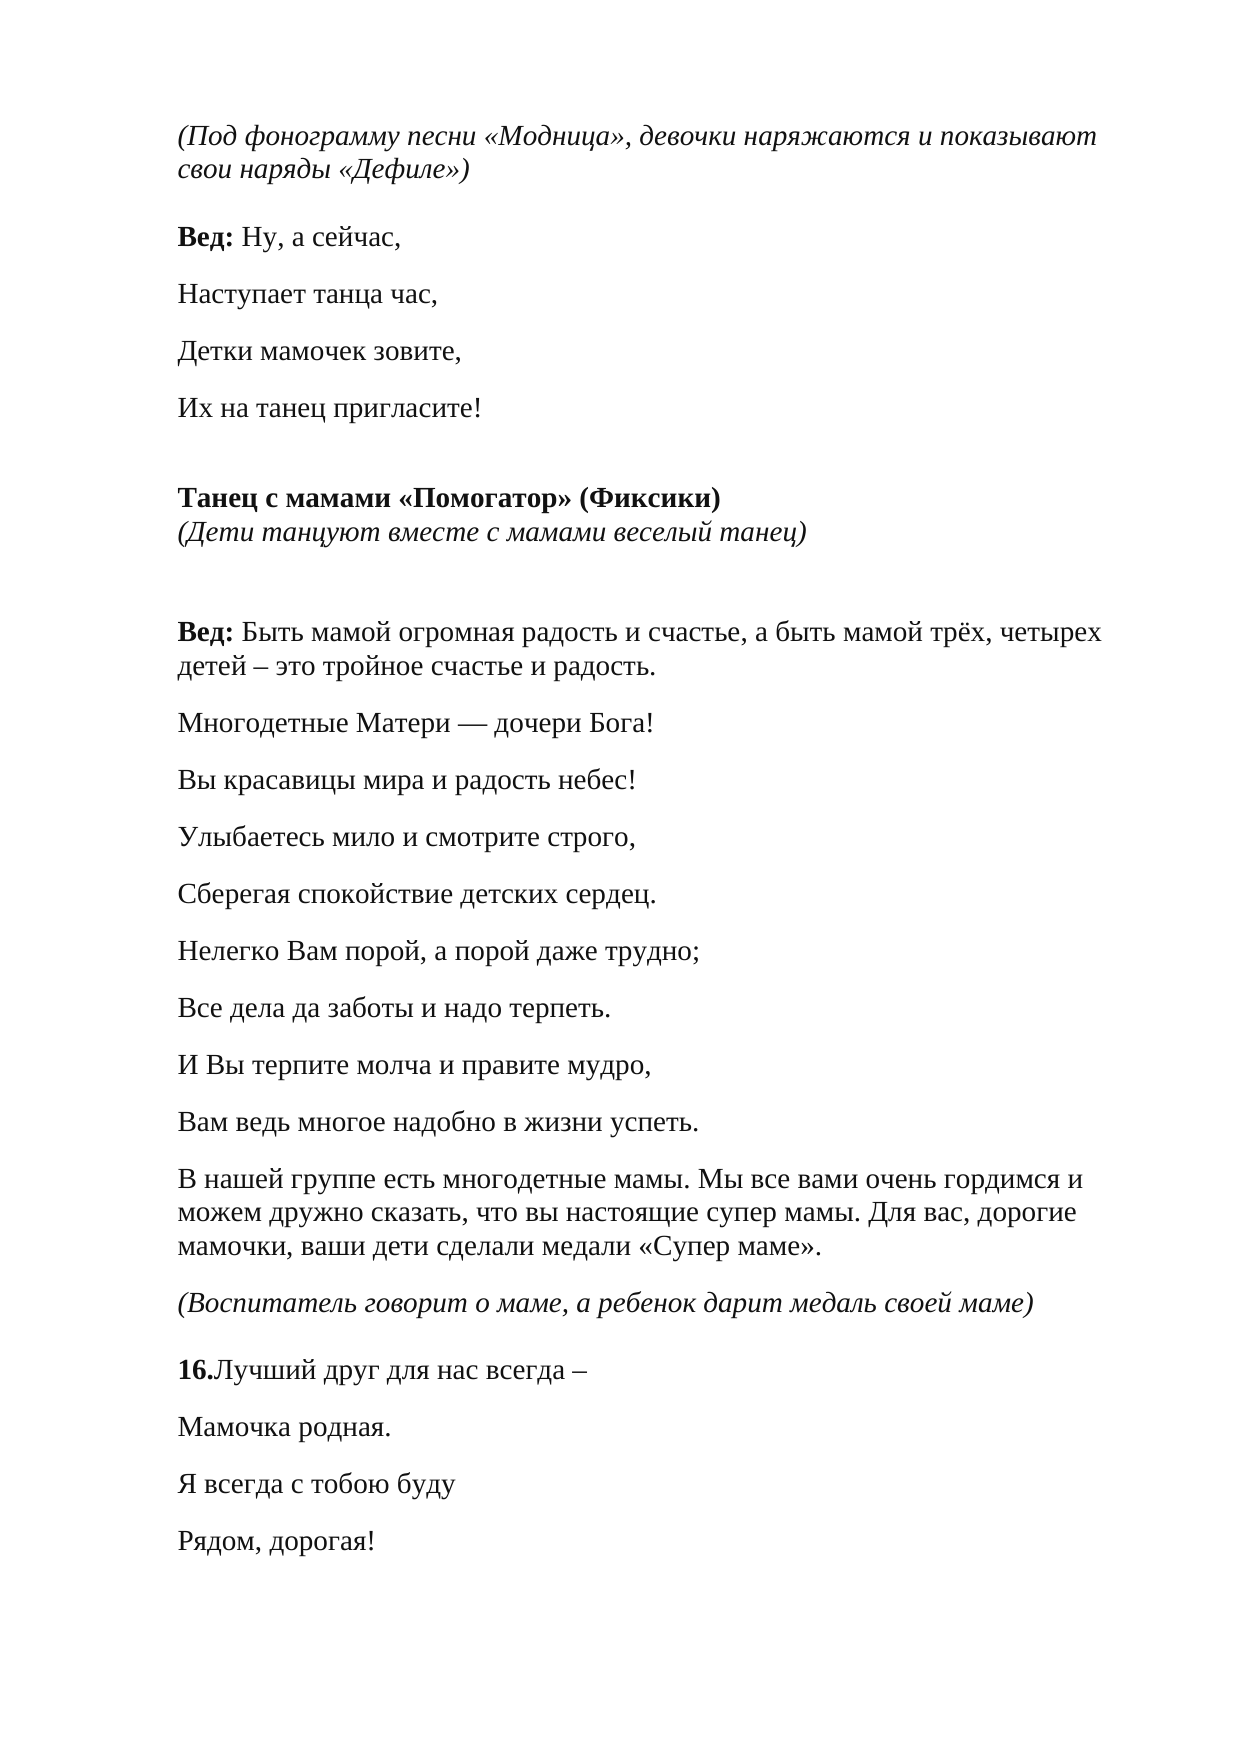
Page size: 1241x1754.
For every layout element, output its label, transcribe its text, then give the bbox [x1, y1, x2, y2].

text Их на танец пригласите! [177, 390, 1152, 423]
text (Дети танцуют вместе с мамами веселый танец) [177, 514, 1152, 547]
text Все дела да заботы и надо терпеть. [177, 990, 1152, 1023]
text (Под фонограмму песни «Модница», девочки наряжаются и показывают свои наряды «Дефиле») [177, 118, 1152, 185]
text Сберегая спокойствие детских сердец. [177, 876, 1152, 909]
text Мамочка родная. [177, 1409, 1152, 1442]
text Нелегко Вам порой, а порой даже трудно; [177, 933, 1152, 966]
text Многодетные Матери — дочери Бога! [177, 705, 1152, 738]
text Я всегда с тобою буду [177, 1466, 1152, 1499]
text Наступает танца час, [177, 276, 1152, 309]
text Вед: Быть мамой огромная радость и счастье, а быть мамой трёх, четырех детей – это тройное счастье и радость. [177, 614, 1152, 681]
text Танец с мамами «Помогатор» (Фиксики) [177, 480, 1152, 514]
text 16.Лучший друг для нас всегда – [177, 1352, 1152, 1385]
text (Воспитатель говорит о маме, а ребенок дарит медаль своей маме) [177, 1285, 1152, 1318]
text Детки мамочек зовите, [177, 333, 1152, 366]
text Вы красавицы мира и радость небес! [177, 762, 1152, 795]
text Вам ведь многое надобно в жизни успеть. [177, 1104, 1152, 1137]
text Вед: Ну, а сейчас, [177, 219, 1152, 252]
text И Вы терпите молча и правите мудро, [177, 1047, 1152, 1080]
text Рядом, дорогая! [177, 1523, 1152, 1556]
text В нашей группе есть многодетные мамы. Мы все вами очень гордимся и можем дружно сказать, что вы настоящие супер мамы. Для вас, дорогие мамочки, ваши дети сделали медали «Супер маме». [177, 1161, 1152, 1261]
text Улыбаетесь мило и смотрите строго, [177, 819, 1152, 852]
